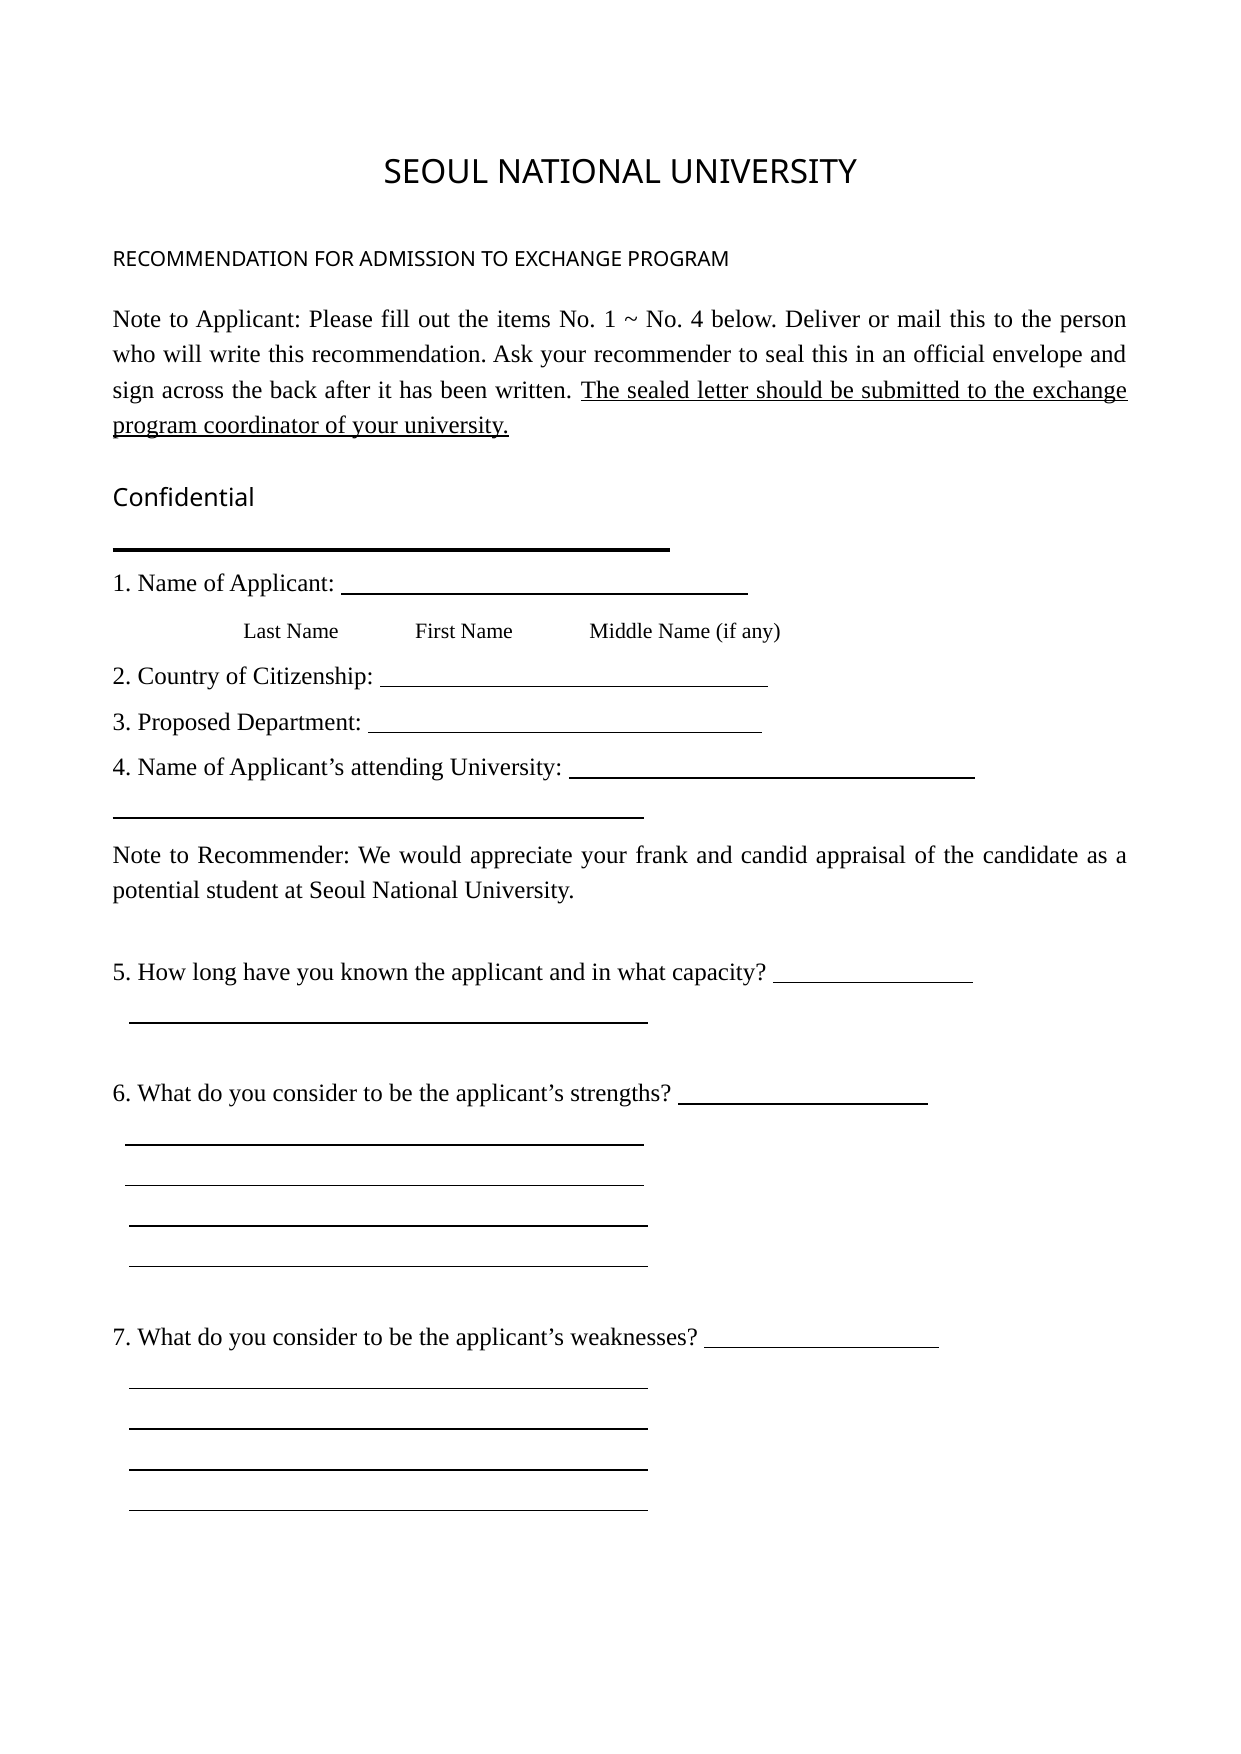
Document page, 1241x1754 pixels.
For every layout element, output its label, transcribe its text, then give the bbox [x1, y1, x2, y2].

list Country of Citizenship: [112, 647, 1128, 693]
list Name of Applicant: [112, 552, 1128, 602]
text Note to Applicant: Please fill out the items No. 1 ~ No. 4 below. Deliver or mail this to the person who will write this recommendation. Ask your recommender to seal this in an official envelope and sign across the back after it has been written. The sealed letter should be submitted to the exchange program coordinator of your university. [112, 299, 1128, 441]
text 6. What do you consider to be the applicant’s strengths? [112, 1073, 1128, 1109]
text 5. How long have you known the applicant and in what capacity? [112, 952, 1128, 987]
list Name of Applicant’s attending University: [112, 739, 1128, 785]
list Proposed Department: [112, 693, 1128, 739]
text Last Name First Name Middle Name (if any) [123, 602, 1128, 647]
subtitle RECOMMENDATION FOR ADMISSION TO EXCHANGE PROGRAM [112, 233, 1128, 275]
title SEOUL NATIONAL UNIVERSITY [112, 150, 1128, 192]
text 7. What do you consider to be the applicant’s weaknesses? [112, 1317, 1128, 1353]
text Note to Recommender: We would appreciate your frank and candid appraisal of the candidate as a potential student at Seoul National University. [112, 835, 1128, 906]
subtitle Confidential [112, 483, 1128, 512]
